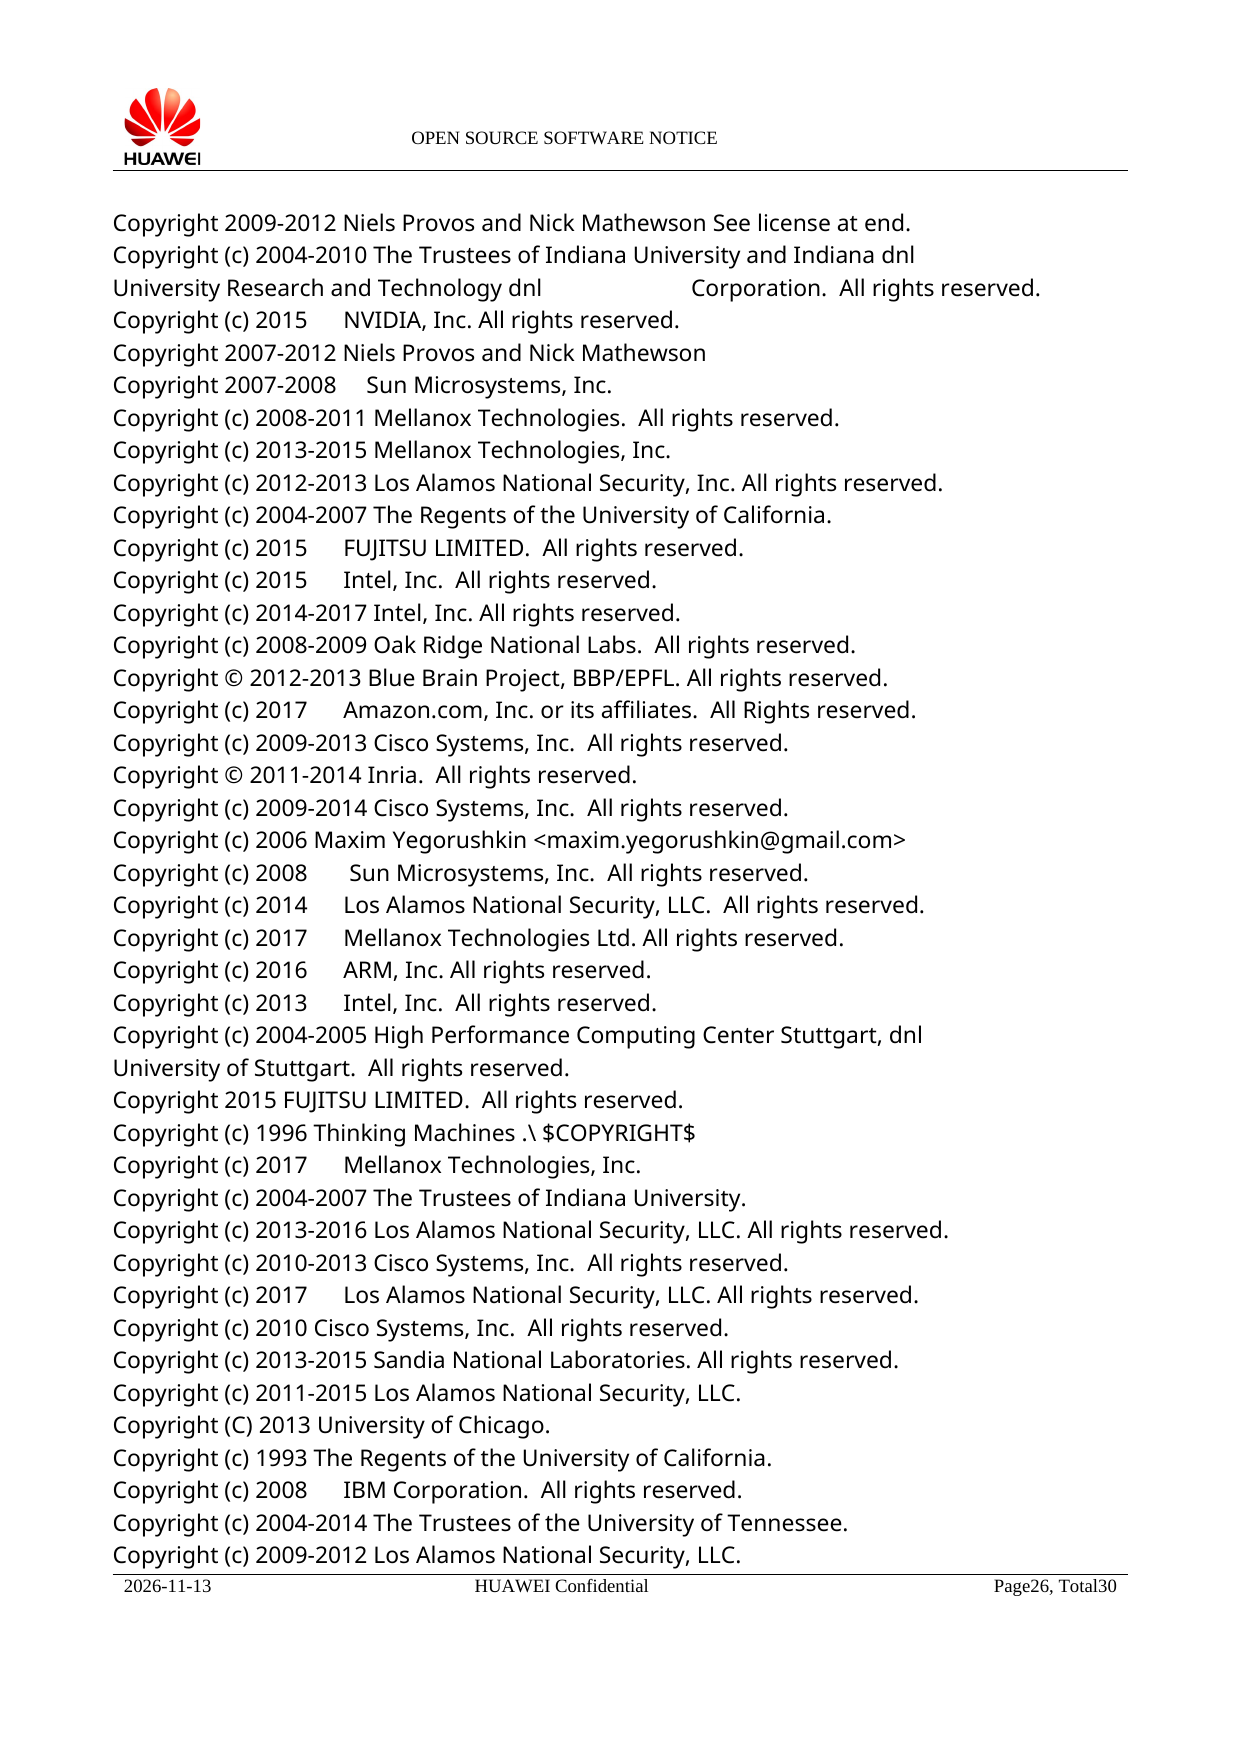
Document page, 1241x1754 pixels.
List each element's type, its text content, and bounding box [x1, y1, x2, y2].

picture [124, 88, 201, 165]
